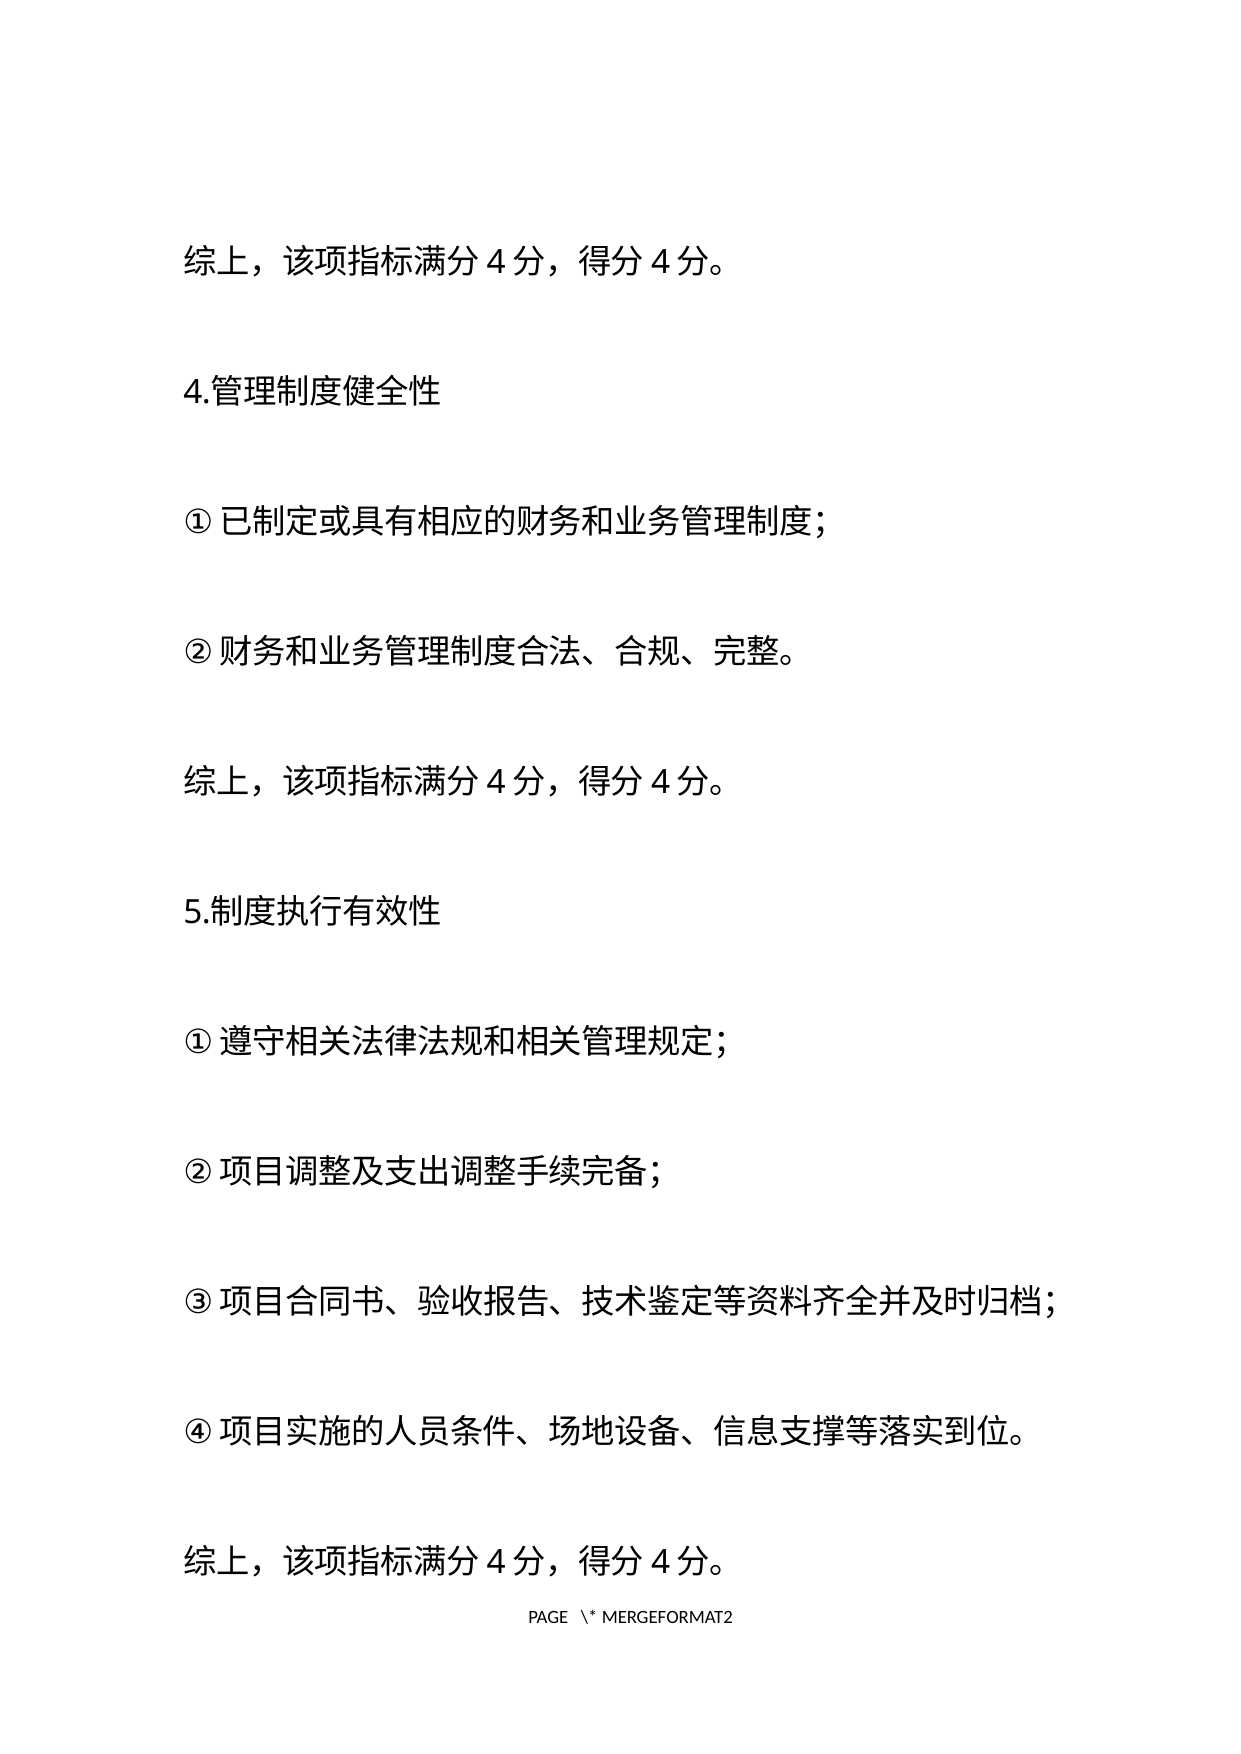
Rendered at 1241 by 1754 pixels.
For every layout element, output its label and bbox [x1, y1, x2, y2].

text [183, 162, 1078, 1592]
